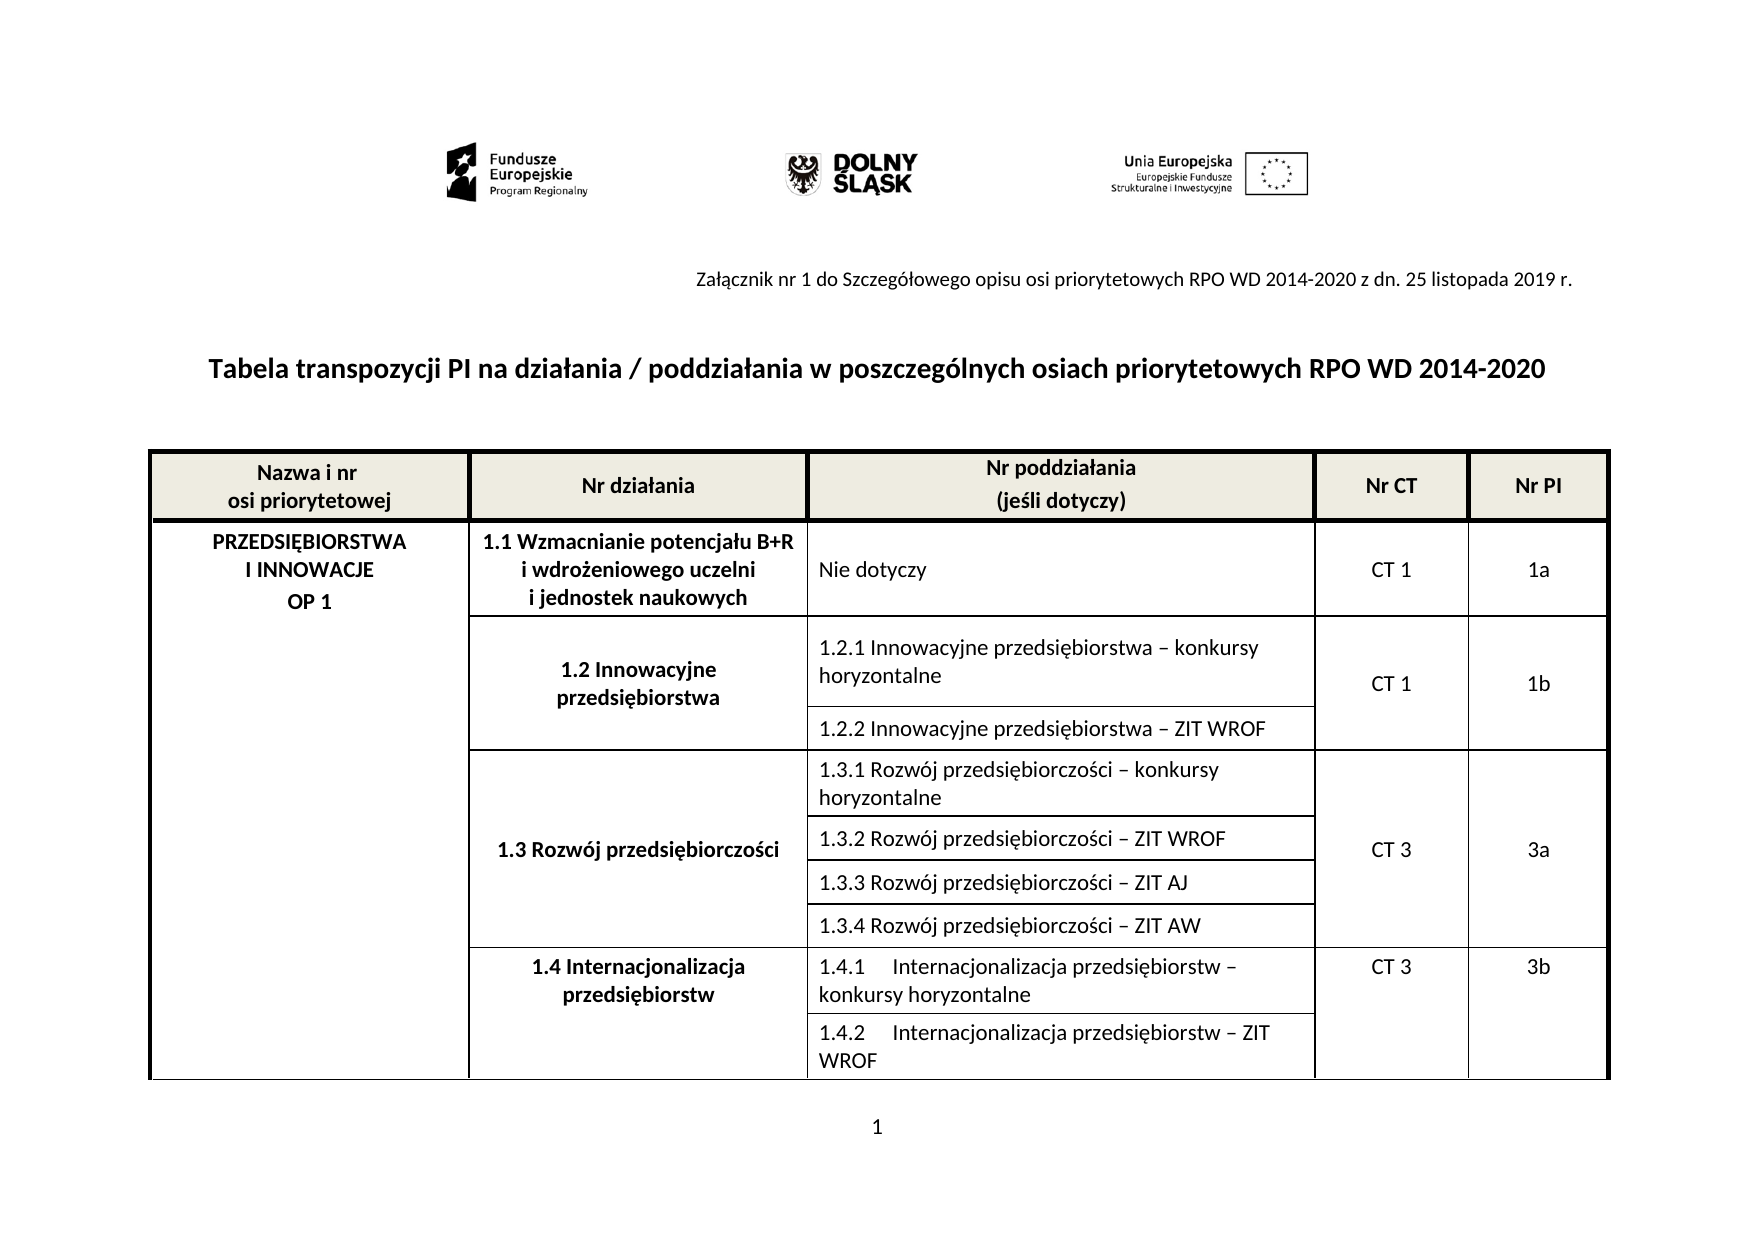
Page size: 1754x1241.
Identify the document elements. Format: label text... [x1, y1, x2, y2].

table_cell 1.3.1 Rozwój przedsiębiorczości – konkursy horyzontalne [808, 751, 1314, 815]
text Załącznik nr 1 do Szczegółowego opisu osi priorytetowych RPO WD 2014-2020 z dn. 25 listopada 2019 r. [590, 266, 1606, 291]
picture [387, 88, 1367, 252]
table_cell Nie dotyczy [808, 523, 1314, 615]
table_cell 1b [1469, 617, 1606, 749]
table_header Nr działania [472, 454, 805, 518]
text Tabela transpozycji PI na działania / poddziałania w poszczególnych osiach priorytetowych RPO WD 2014-2020 [148, 350, 1606, 385]
table_cell 1.2 Innowacyjne przedsiębiorstwa [470, 617, 807, 749]
table_cell 3a [1469, 751, 1606, 947]
table_cell PRZEDSIĘBIORSTWA I INNOWACJE OP 1 [152, 519, 468, 1078]
table_cell 1.2.2 Innowacyjne przedsiębiorstwa – ZIT WROF [808, 707, 1314, 749]
table_cell 1.3 Rozwój przedsiębiorczości [470, 751, 807, 947]
table_cell CT 3 [1316, 751, 1468, 947]
table_cell 1.1 Wzmacnianie potencjału B+R i wdrożeniowego uczelni i jednostek naukowych [470, 523, 807, 615]
table_cell 1.4 Internacjonalizacja przedsiębiorstw [470, 948, 807, 1078]
table_header Nr CT [1317, 454, 1466, 518]
table_cell 3b [1469, 948, 1606, 1078]
table_header Nr PI [1471, 454, 1606, 518]
table_cell CT 1 [1316, 617, 1468, 749]
table_cell 1a [1469, 523, 1606, 615]
table_header Nr poddziałania (jeśli dotyczy) [810, 454, 1312, 518]
table_cell 1.3.2 Rozwój przedsiębiorczości – ZIT WROF [808, 817, 1314, 859]
table_cell 1.3.3 Rozwój przedsiębiorczości – ZIT AJ [808, 861, 1314, 903]
table_header Nazwa i nr osi priorytetowej [152, 454, 467, 518]
table_cell 1.2.1 Innowacyjne przedsiębiorstwa – konkursy horyzontalne [808, 617, 1314, 706]
table_cell 1.3.4 Rozwój przedsiębiorczości – ZIT AW [808, 905, 1314, 947]
table_cell 1.4.2 Internacjonalizacja przedsiębiorstw – ZIT WROF [808, 1014, 1314, 1078]
table_cell 1.4.1 Internacjonalizacja przedsiębiorstw – konkursy horyzontalne [808, 948, 1314, 1012]
table_cell CT 1 [1316, 523, 1468, 615]
table_cell CT 3 [1316, 948, 1468, 1078]
